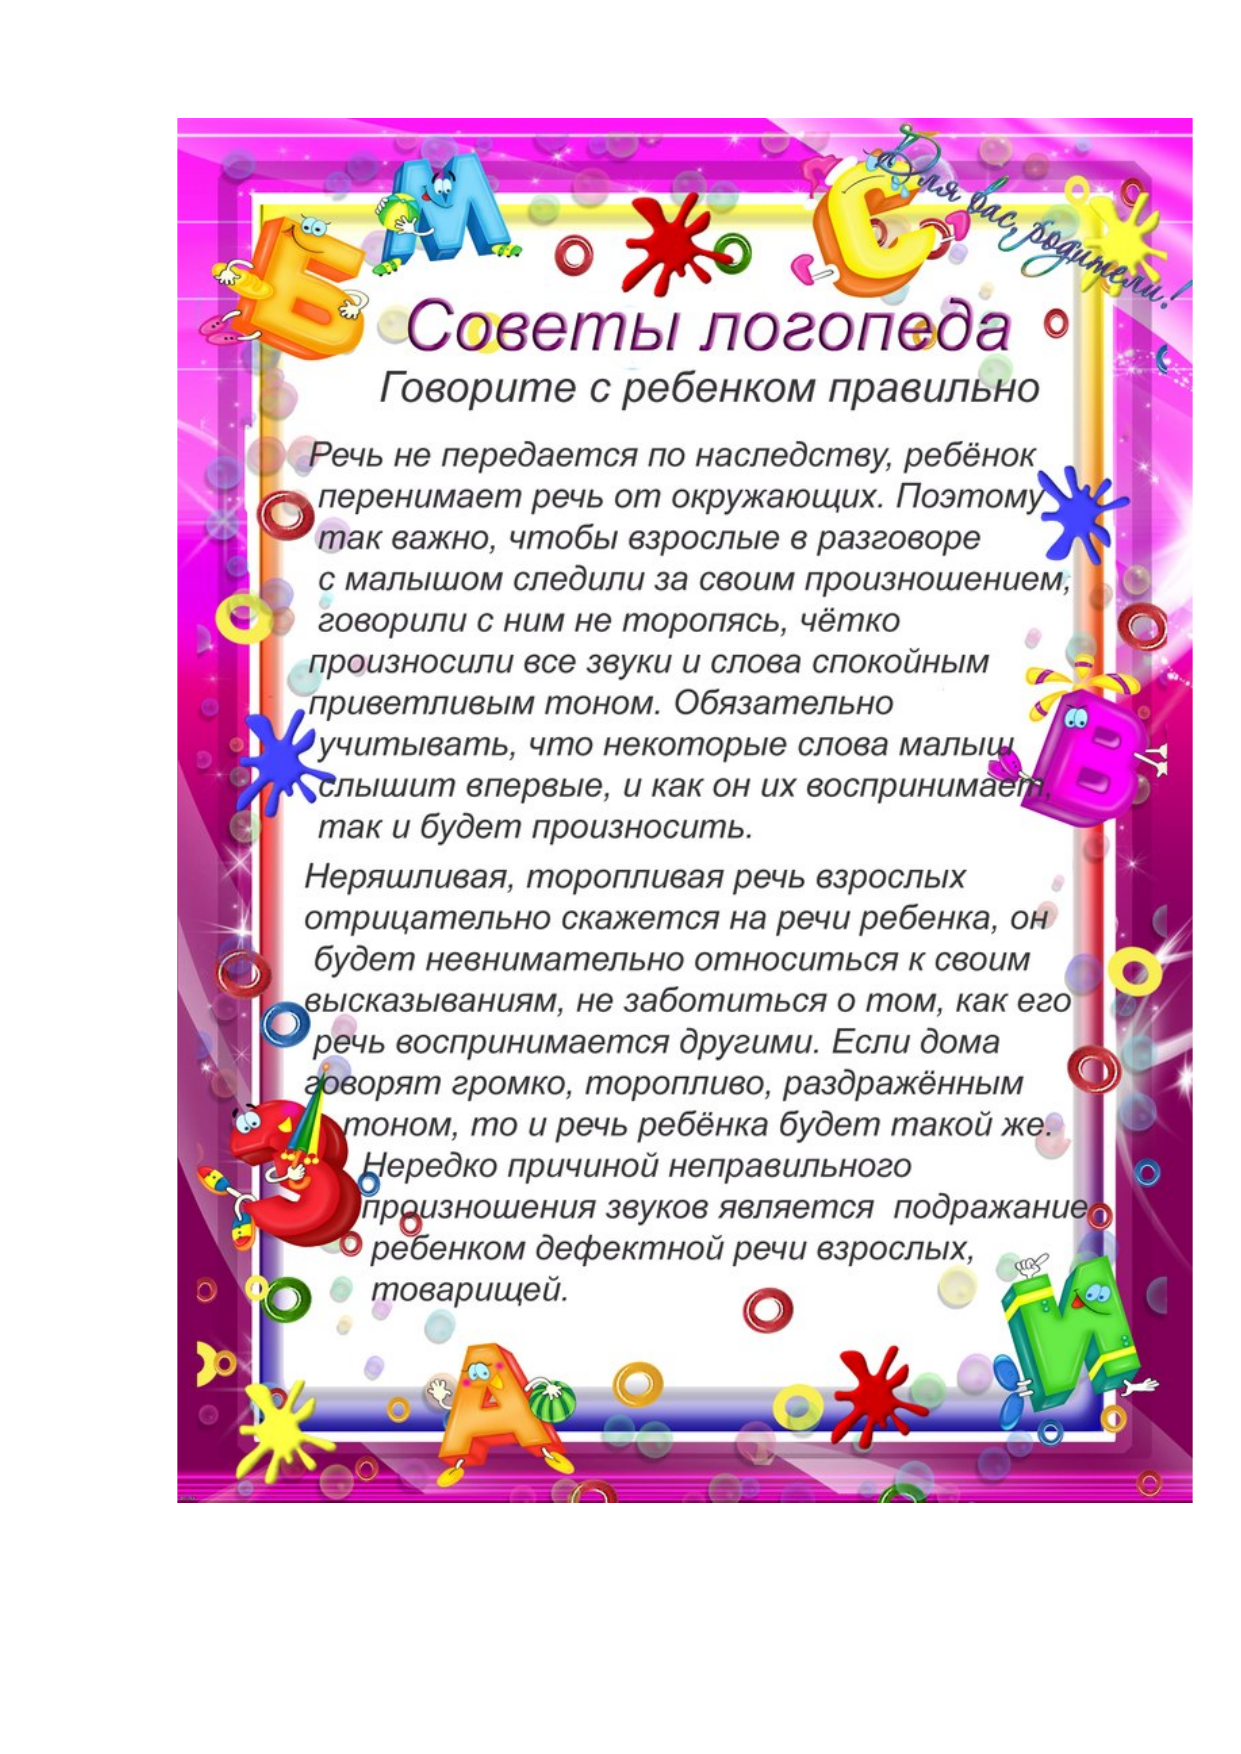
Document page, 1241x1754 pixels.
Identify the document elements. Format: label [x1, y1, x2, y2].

picture [177, 118, 1193, 1503]
